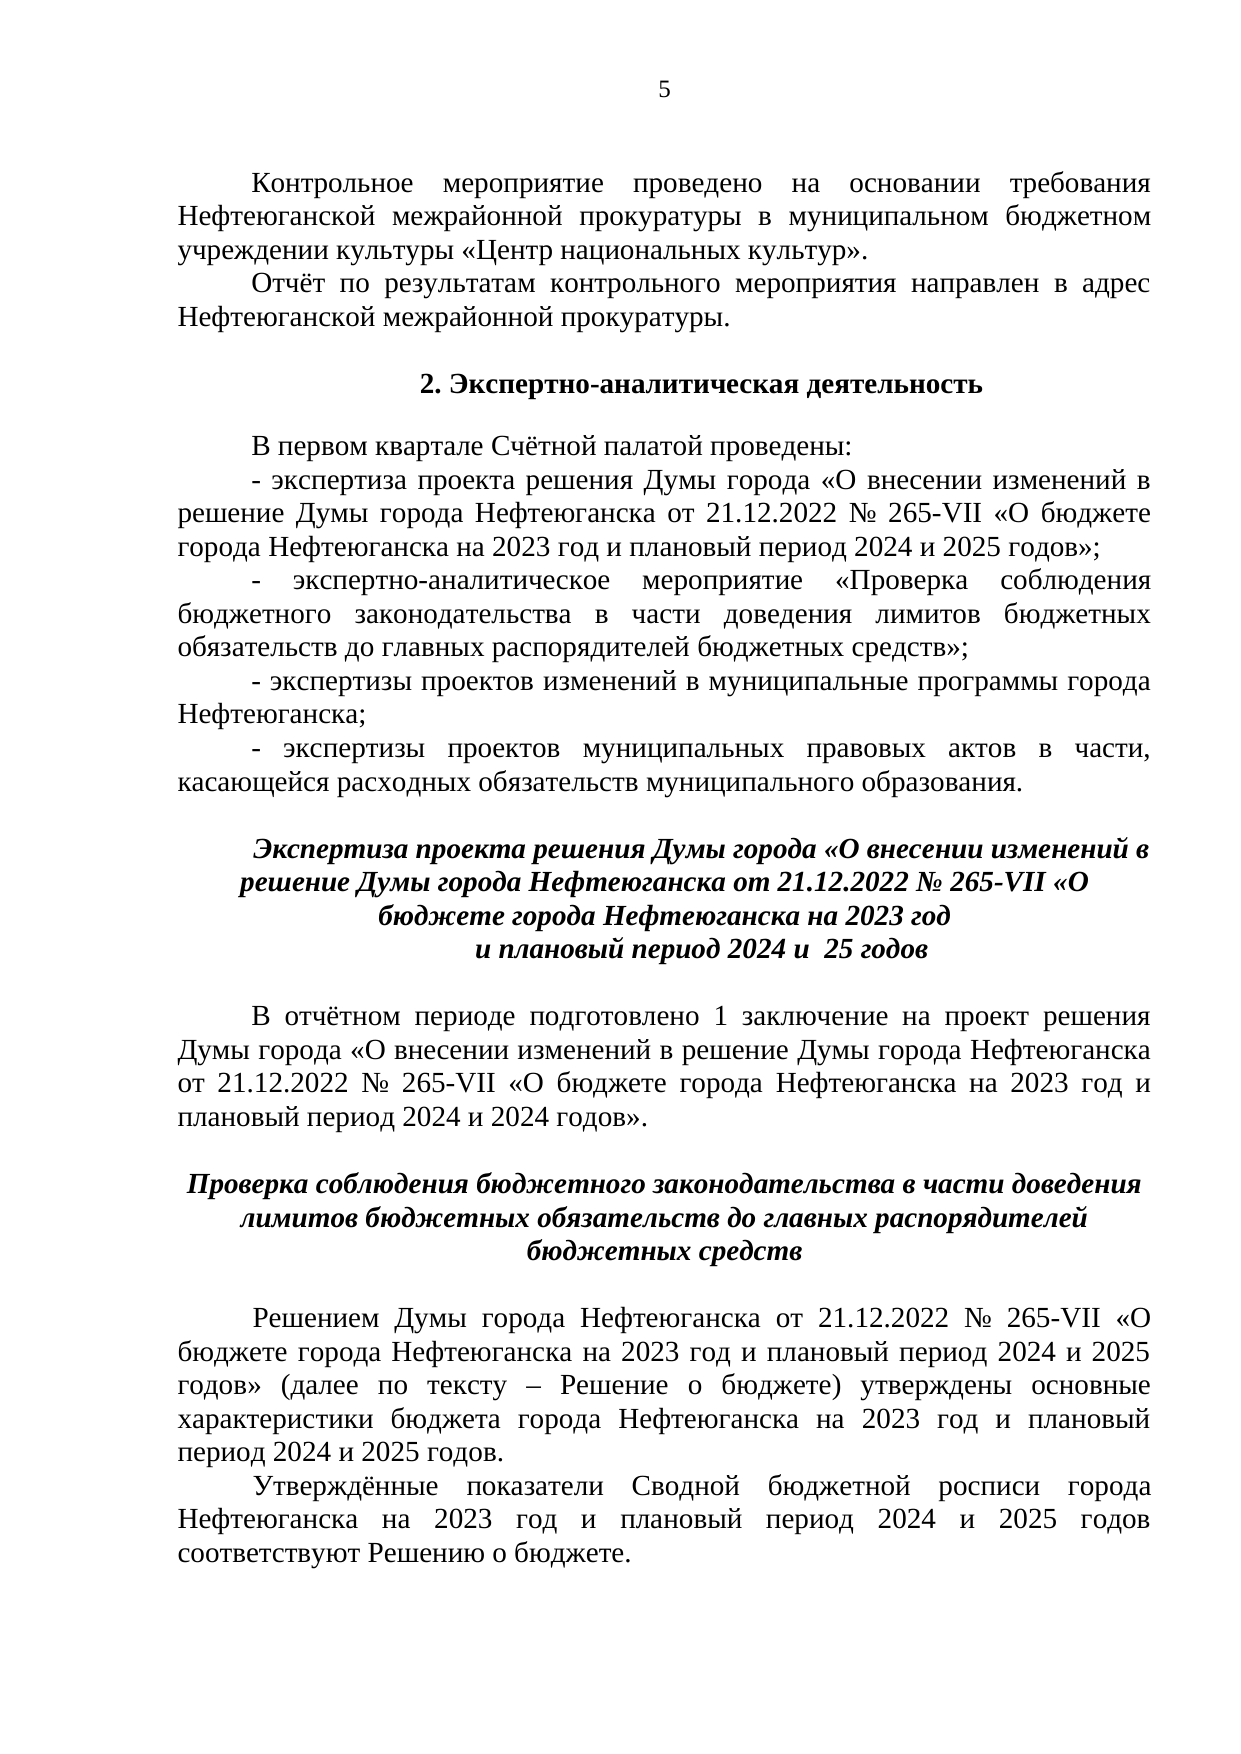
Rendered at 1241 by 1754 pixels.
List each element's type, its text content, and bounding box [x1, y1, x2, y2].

text - экспертизы проектов изменений в муниципальные программы города Нефтеюганска; [177, 663, 1152, 730]
text Контрольное мероприятие проведено на основании требования Нефтеюганской межрайонной прокуратуры в муниципальном бюджетном учреждении культуры «Центр национальных культур». [177, 165, 1152, 265]
text В первом квартале Счётной палатой проведены: [177, 428, 1152, 462]
text - экспертизы проектов муниципальных правовых актов в части, касающейся расходных обязательств муниципального образования. [177, 730, 1152, 797]
text Экспертиза проекта решения Думы города «О внесении изменений в решение Думы города Нефтеюганска от 21.12.2022 № 265-VII «О бюджете города Нефтеюганска на 2023 год [177, 831, 1152, 931]
text - экспертиза проекта решения Думы города «О внесении изменений в решение Думы города Нефтеюганска от 21.12.2022 № 265-VII «О бюджете города Нефтеюганска на 2023 год и плановый период 2024 и 2025 годов»; [177, 462, 1152, 562]
text В отчётном периоде подготовлено 1 заключение на проект решения Думы города «О внесении изменений в решение Думы города Нефтеюганска от 21.12.2022 № 265-VII «О бюджете города Нефтеюганска на 2023 год и плановый период 2024 и 2024 годов». [177, 998, 1152, 1133]
text Решением Думы города Нефтеюганска от 21.12.2022 № 265-VII «О бюджете города Нефтеюганска на 2023 год и плановый период 2024 и 2025 годов» (далее по тексту – Решение о бюджете) утверждены основные характеристики бюджета города Нефтеюганска на 2023 год и плановый период 2024 и 2025 годов. [177, 1300, 1152, 1468]
text и плановый период 2024 и 25 годов [177, 931, 1152, 965]
text Отчёт по результатам контрольного мероприятия направлен в адрес Нефтеюганской межрайонной прокуратуры. [177, 265, 1152, 332]
text Проверка соблюдения бюджетного законодательства в части доведения лимитов бюджетных обязательств до главных распорядителей бюджетных средств [177, 1166, 1152, 1267]
text 2. Экспертно-аналитическая деятельность [177, 366, 1152, 399]
text - экспертно-аналитическое мероприятие «Проверка соблюдения бюджетного законодательства в части доведения лимитов бюджетных обязательств до главных распорядителей бюджетных средств»; [177, 562, 1152, 663]
text Утверждённые показатели Сводной бюджетной росписи города Нефтеюганска на 2023 год и плановый период 2024 и 2025 годов соответствуют Решению о бюджете. [177, 1468, 1152, 1569]
